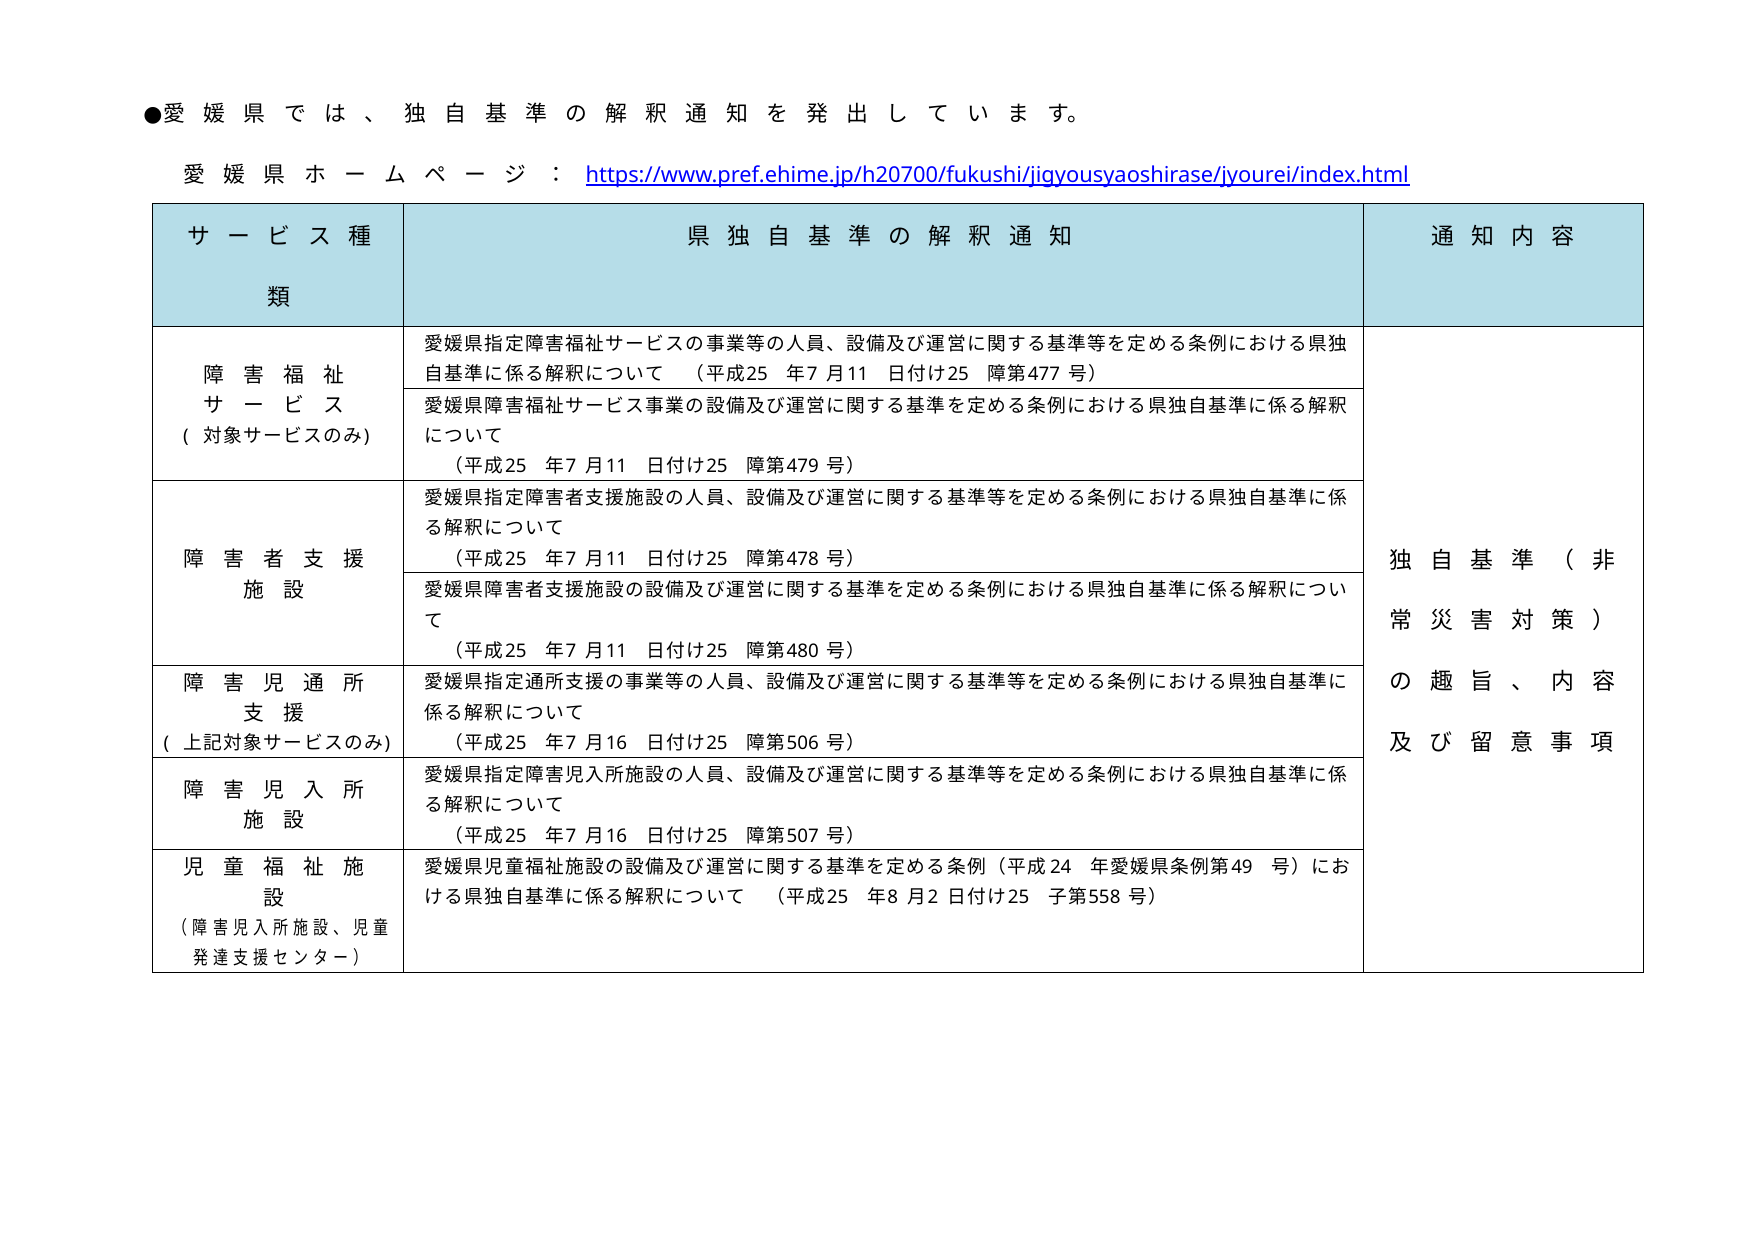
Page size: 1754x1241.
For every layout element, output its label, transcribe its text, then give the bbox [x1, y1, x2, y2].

table_cell 愛媛県障害者支援施設の設備及び運営に関する基準を定める条例における県独自基準に係る解釈について （平成25年7月11日付け25障第480号） [404, 573, 1363, 664]
table_cell 障害福祉サービス (対象サービスのみ) [153, 327, 403, 480]
table_cell 愛媛県障害福祉サービス事業の設備及び運営に関する基準を定める条例における県独自基準に係る解釈について （平成25年7月11日付け25障第479号） [404, 389, 1363, 480]
table_header 通知内容 [1364, 204, 1643, 326]
table_cell 障害者支援施設 [153, 481, 403, 664]
table_cell 障害児通所支援 (上記対象サービスのみ) [153, 666, 403, 757]
table_cell 独自基準（非常災害対策）の趣旨、内容及び留意事項 [1364, 327, 1643, 972]
table_header 県独自基準の解釈通知 [404, 204, 1363, 326]
table_cell 愛媛県児童福祉施設の設備及び運営に関する基準を定める条例（平成24年愛媛県条例第49号）における県独自基準に係る解釈について （平成25年8月2日付け25子第558号） [404, 850, 1363, 972]
table_cell 児童福祉施設 （障害児入所施設、児童発達支援センター） [153, 850, 403, 972]
table_cell 障害児入所施設 [153, 758, 403, 849]
table_cell 愛媛県指定障害福祉サービスの事業等の人員、設備及び運営に関する基準等を定める条例における県独自基準に係る解釈について （平成25年7月11日付け25障第477号） [404, 327, 1363, 388]
table_header サービス種類 [153, 204, 403, 326]
text ●愛媛県では、独自基準の解釈通知を発出しています。 [123, 81, 1631, 142]
text 愛媛県ホームページ：https://www.pref.ehime.jp/h20700/fukushi/jigyousyaoshirase/jyourei/index.html [123, 142, 1631, 203]
table_cell 愛媛県指定障害児入所施設の人員、設備及び運営に関する基準等を定める条例における県独自基準に係る解釈について （平成25年7月16日付け25障第507号） [404, 758, 1363, 849]
table_cell 愛媛県指定障害者支援施設の人員、設備及び運営に関する基準等を定める条例における県独自基準に係る解釈について （平成25年7月11日付け25障第478号） [404, 481, 1363, 572]
table_cell 愛媛県指定通所支援の事業等の人員、設備及び運営に関する基準等を定める条例における県独自基準に係る解釈について （平成25年7月16日付け25障第506号） [404, 666, 1363, 757]
